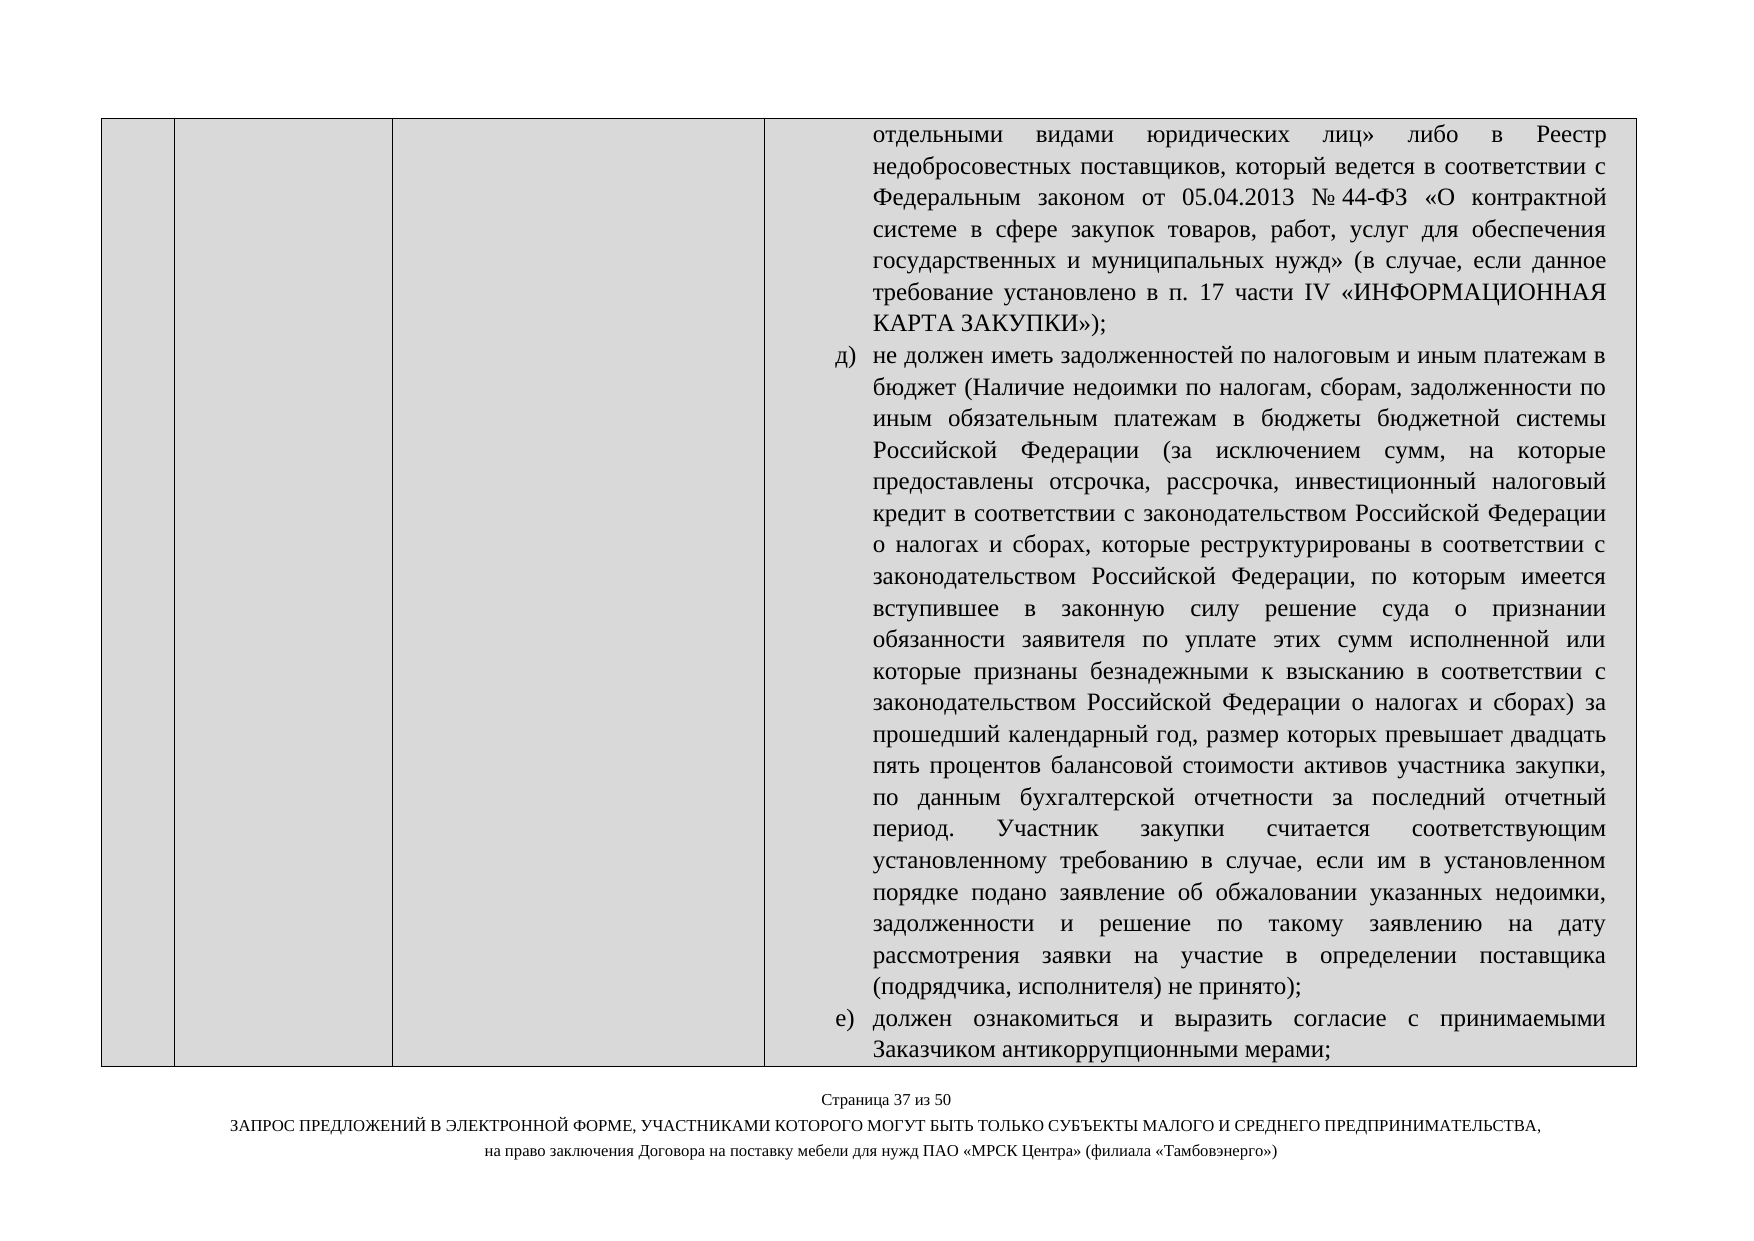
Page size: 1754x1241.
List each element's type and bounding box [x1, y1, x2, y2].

table_cell [175, 119, 392, 1066]
table_cell [765, 119, 1636, 1066]
table_cell [393, 119, 764, 1066]
table_cell [102, 119, 174, 1066]
